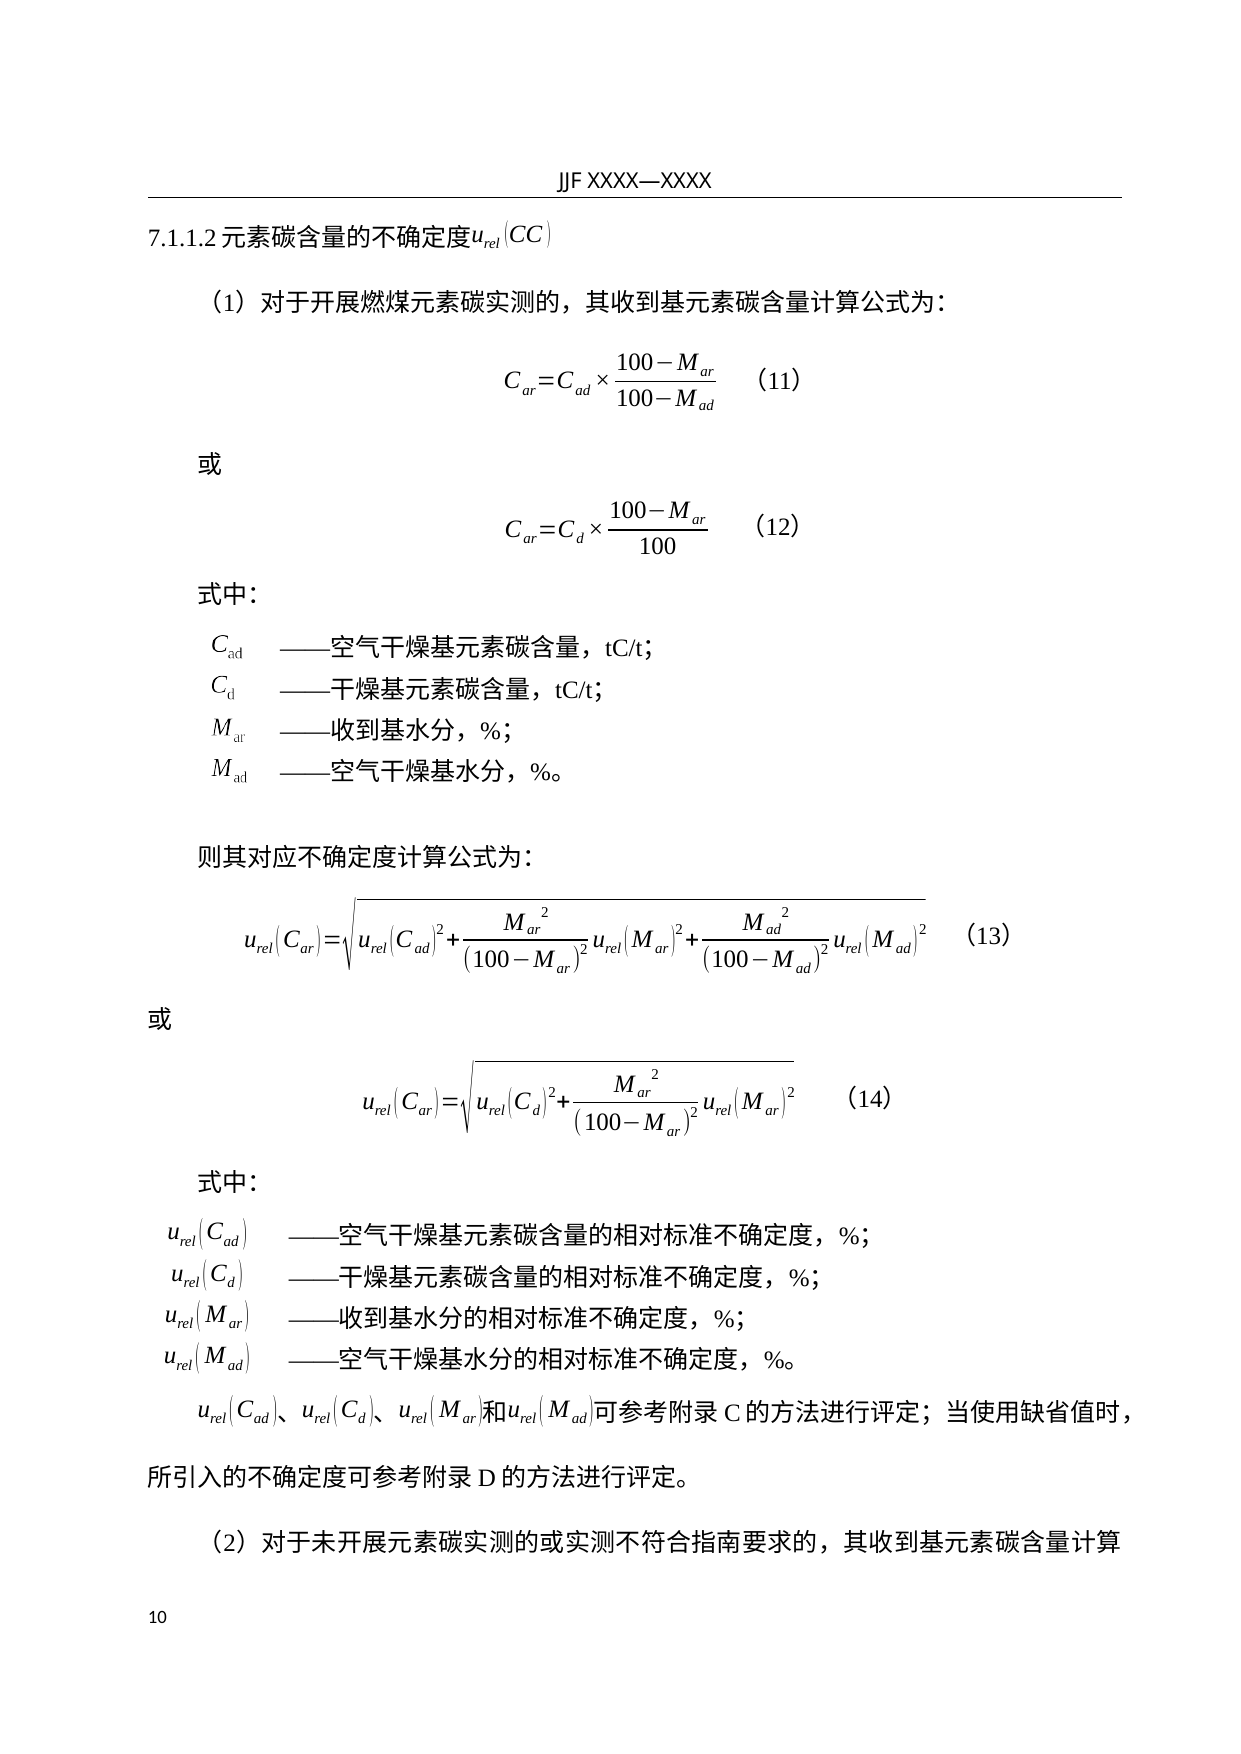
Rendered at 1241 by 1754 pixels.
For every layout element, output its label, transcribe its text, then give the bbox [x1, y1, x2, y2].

text （1）对于开展燃煤元素碳实测的，其收到基元素碳含量计算公式为： [148, 268, 1122, 333]
table_cell [136, 1337, 277, 1378]
table_cell ——干燥基元素碳含量的相对标准不确定度，%； [277, 1255, 1062, 1296]
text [148, 1508, 1122, 1573]
table_cell ——空气干燥基水分的相对标准不确定度，%。 [277, 1337, 1062, 1378]
table_header [136, 1213, 277, 1254]
table_cell [196, 667, 269, 708]
table_cell [196, 749, 269, 791]
table_cell ——收到基水分的相对标准不确定度，%； [277, 1296, 1062, 1337]
text 或 [148, 986, 1122, 1051]
text 、、和可参考附录C的方法进行评定；当使用缺省值时，所引入的不确定度可参考附录D的方法进行评定。 [148, 1378, 1122, 1508]
table_header ——空气干燥基元素碳含量，tC/t； [269, 625, 1122, 667]
table_cell [136, 1296, 277, 1337]
table_header ——空气干燥基元素碳含量的相对标准不确定度，%； [277, 1213, 1062, 1254]
text 则其对应不确定度计算公式为： [148, 823, 1122, 888]
text （11） [148, 333, 1122, 430]
text （13） [148, 888, 1122, 986]
table_cell ——空气干燥基水分，%。 [269, 749, 1122, 791]
table_cell ——收到基水分，%； [269, 708, 1122, 749]
text （12） [148, 495, 1122, 560]
text 式中： [148, 560, 1122, 625]
text 式中： [148, 1148, 1122, 1213]
text 或 [148, 430, 1122, 495]
text （14） [148, 1051, 1122, 1148]
table_header [196, 625, 269, 667]
table_cell [196, 708, 269, 749]
text 7.1.1.2元素碳含量的不确定度 [148, 203, 1122, 268]
table_cell [136, 1255, 277, 1296]
table_cell ——干燥基元素碳含量，tC/t； [269, 667, 1122, 708]
